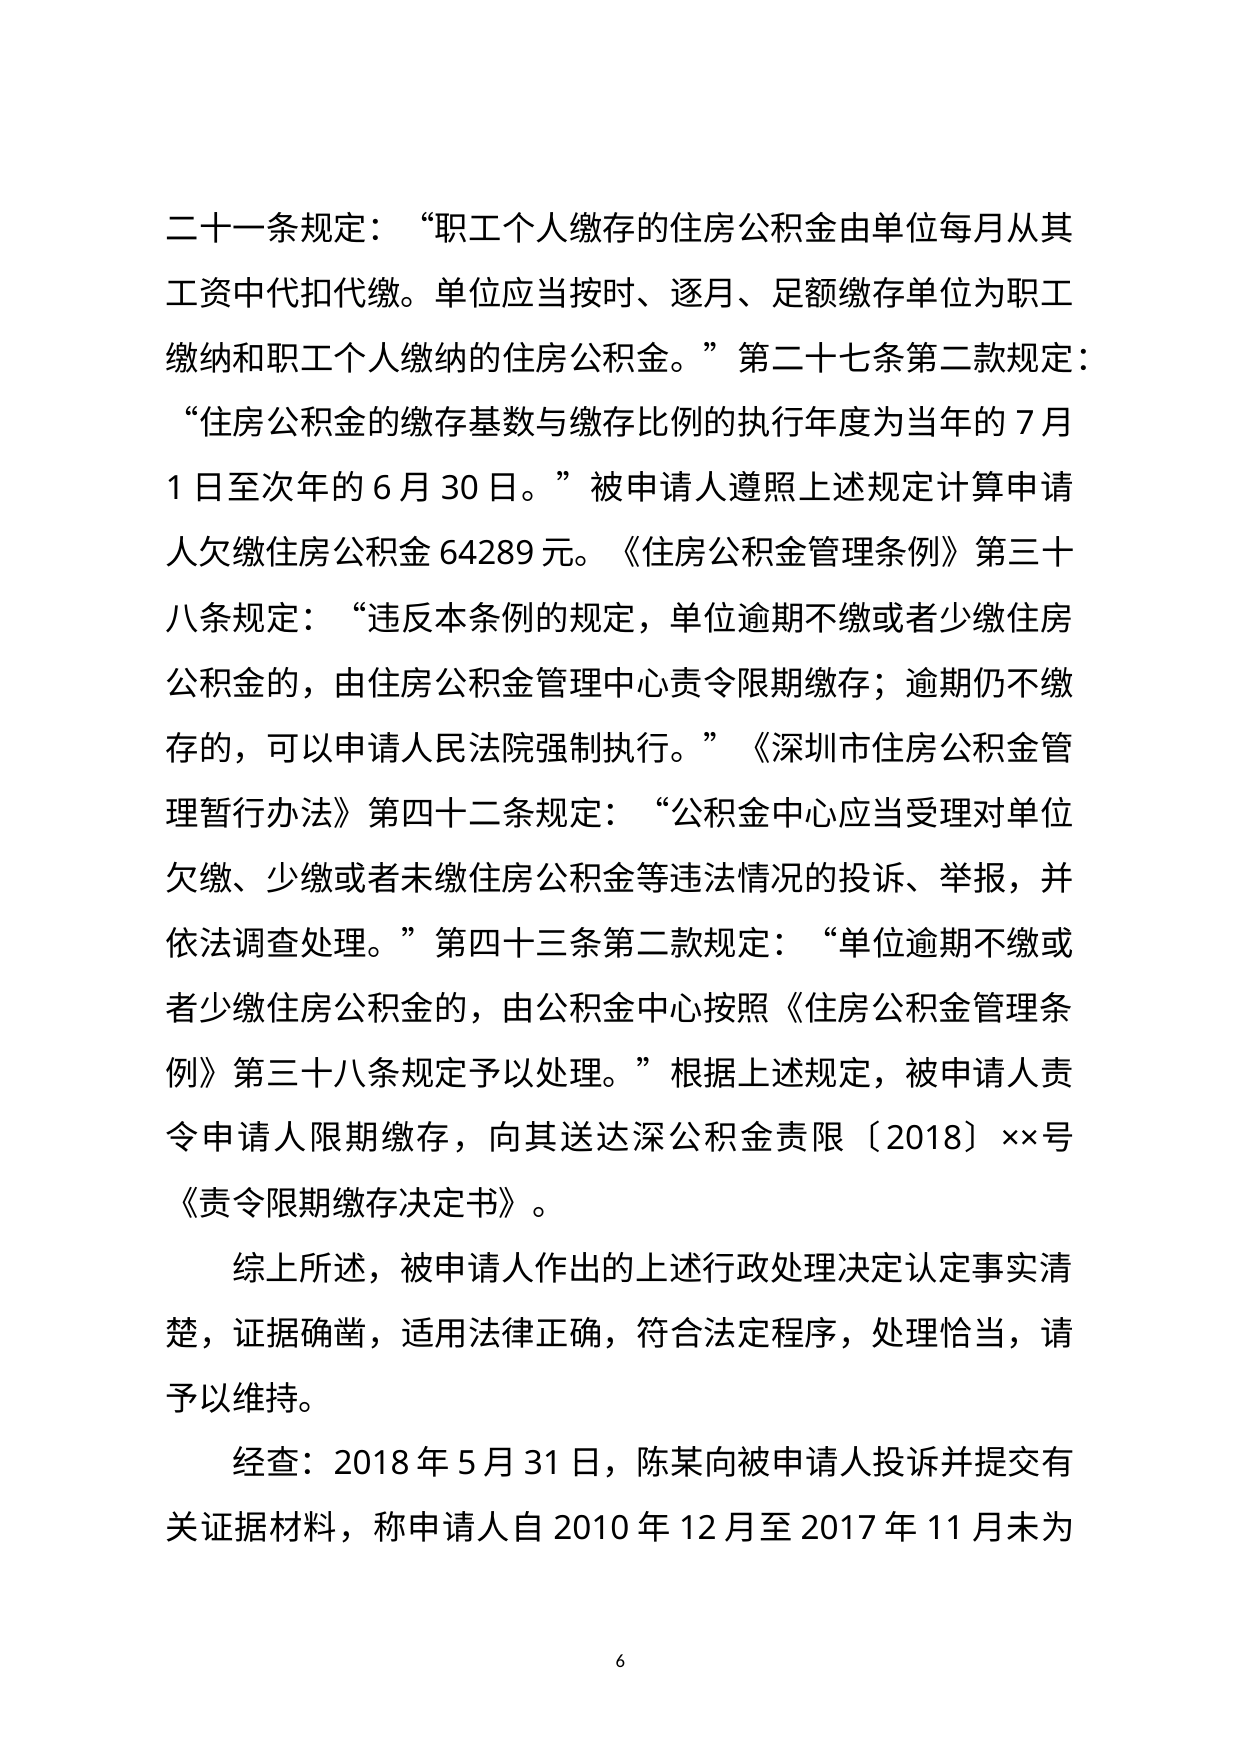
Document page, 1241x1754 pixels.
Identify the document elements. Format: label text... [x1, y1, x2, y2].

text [165, 193, 1075, 1233]
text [165, 1428, 1075, 1558]
text 综上所述，被申请人作出的上述行政处理决定认定事实清楚，证据确凿，适用法律正确，符合法定程序，处理恰当，请予以维持。 [165, 1233, 1075, 1428]
